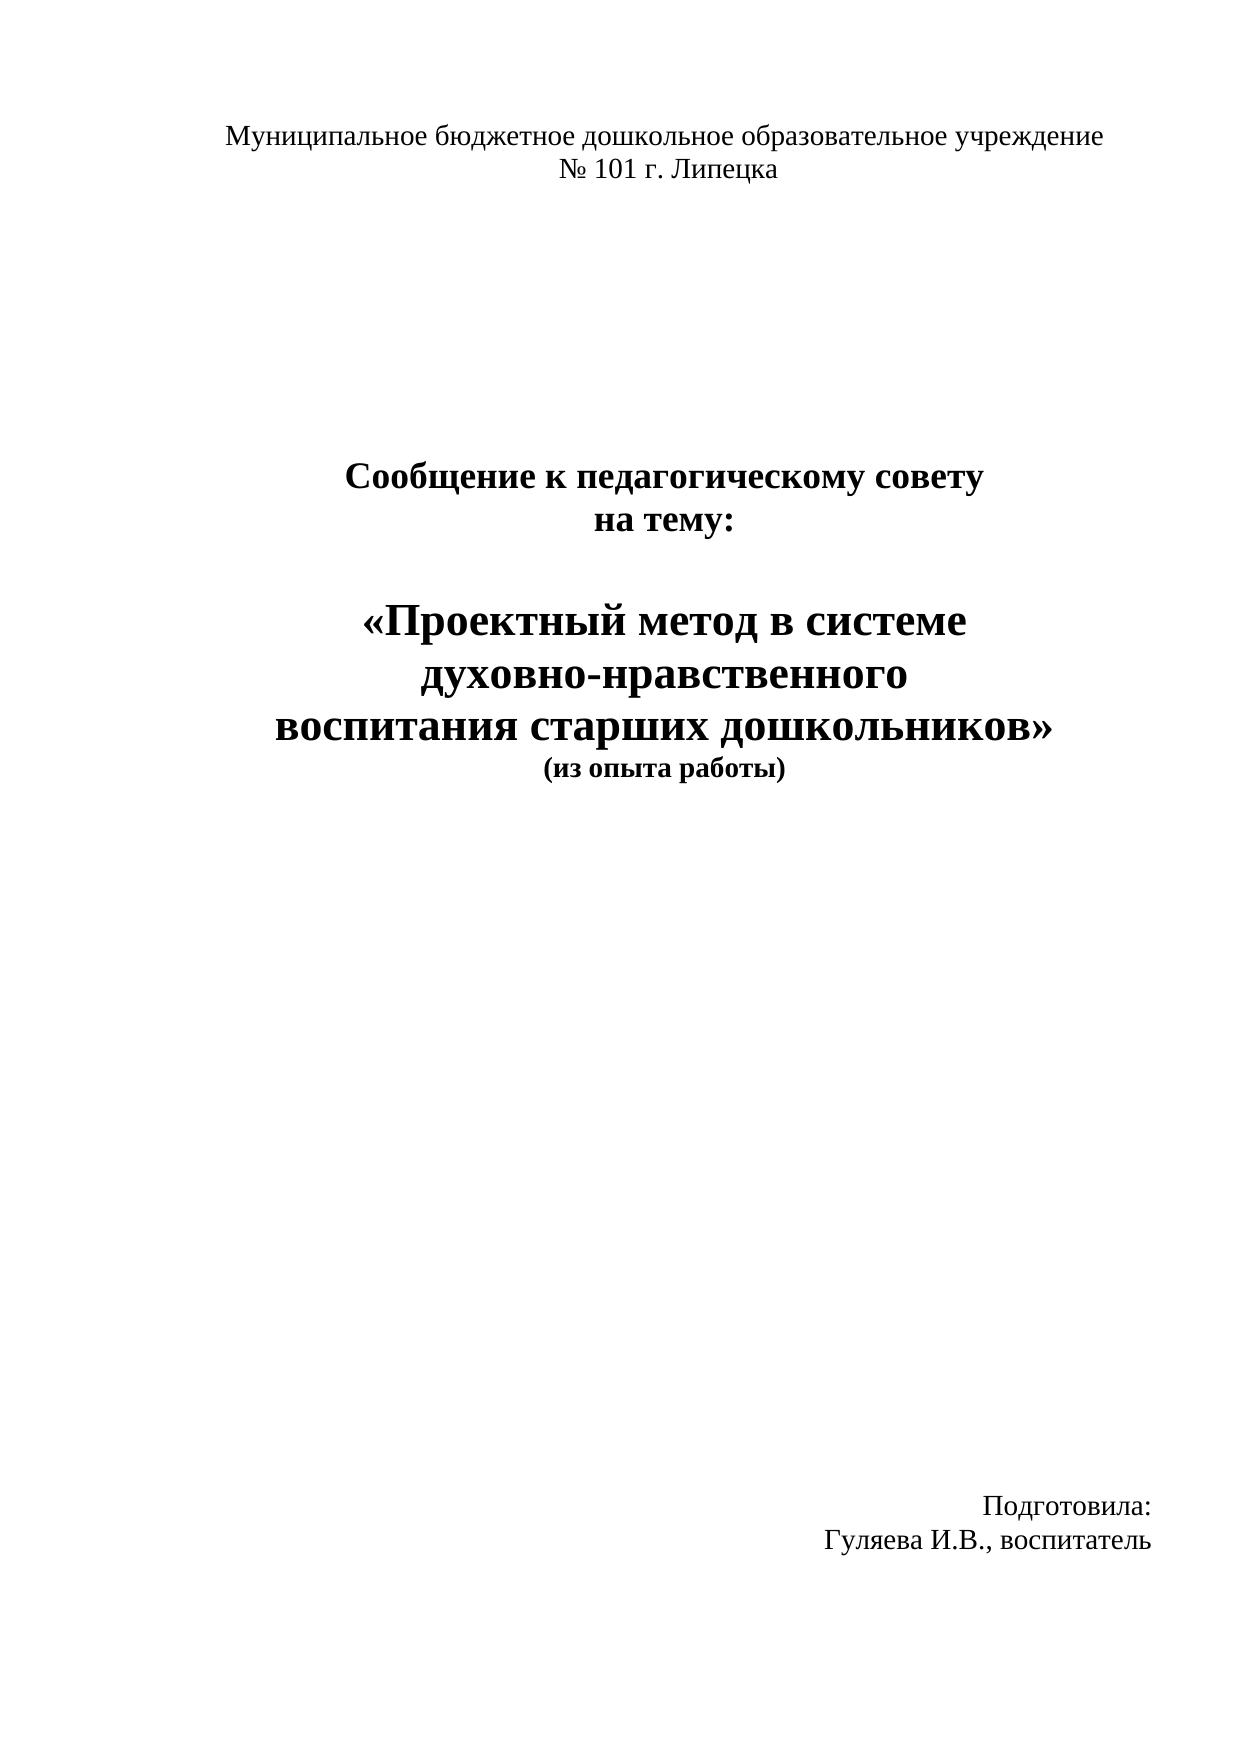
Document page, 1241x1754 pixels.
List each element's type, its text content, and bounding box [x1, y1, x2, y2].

text Гуляева И.В., воспитатель [177, 1522, 1152, 1556]
text воспитания старших дошкольников» [177, 698, 1152, 751]
text Подготовила: [177, 1488, 1152, 1522]
text на тему: [177, 497, 1152, 540]
text № 101 г. Липецка [177, 152, 1152, 185]
text (из опыта работы) [177, 751, 1152, 784]
text духовно-нравственного [177, 645, 1152, 698]
text Сообщение к педагогическому совету [177, 453, 1152, 497]
text «Проектный метод в системе [177, 592, 1152, 645]
text Муниципальное бюджетное дошкольное образовательное учреждение [177, 118, 1152, 152]
